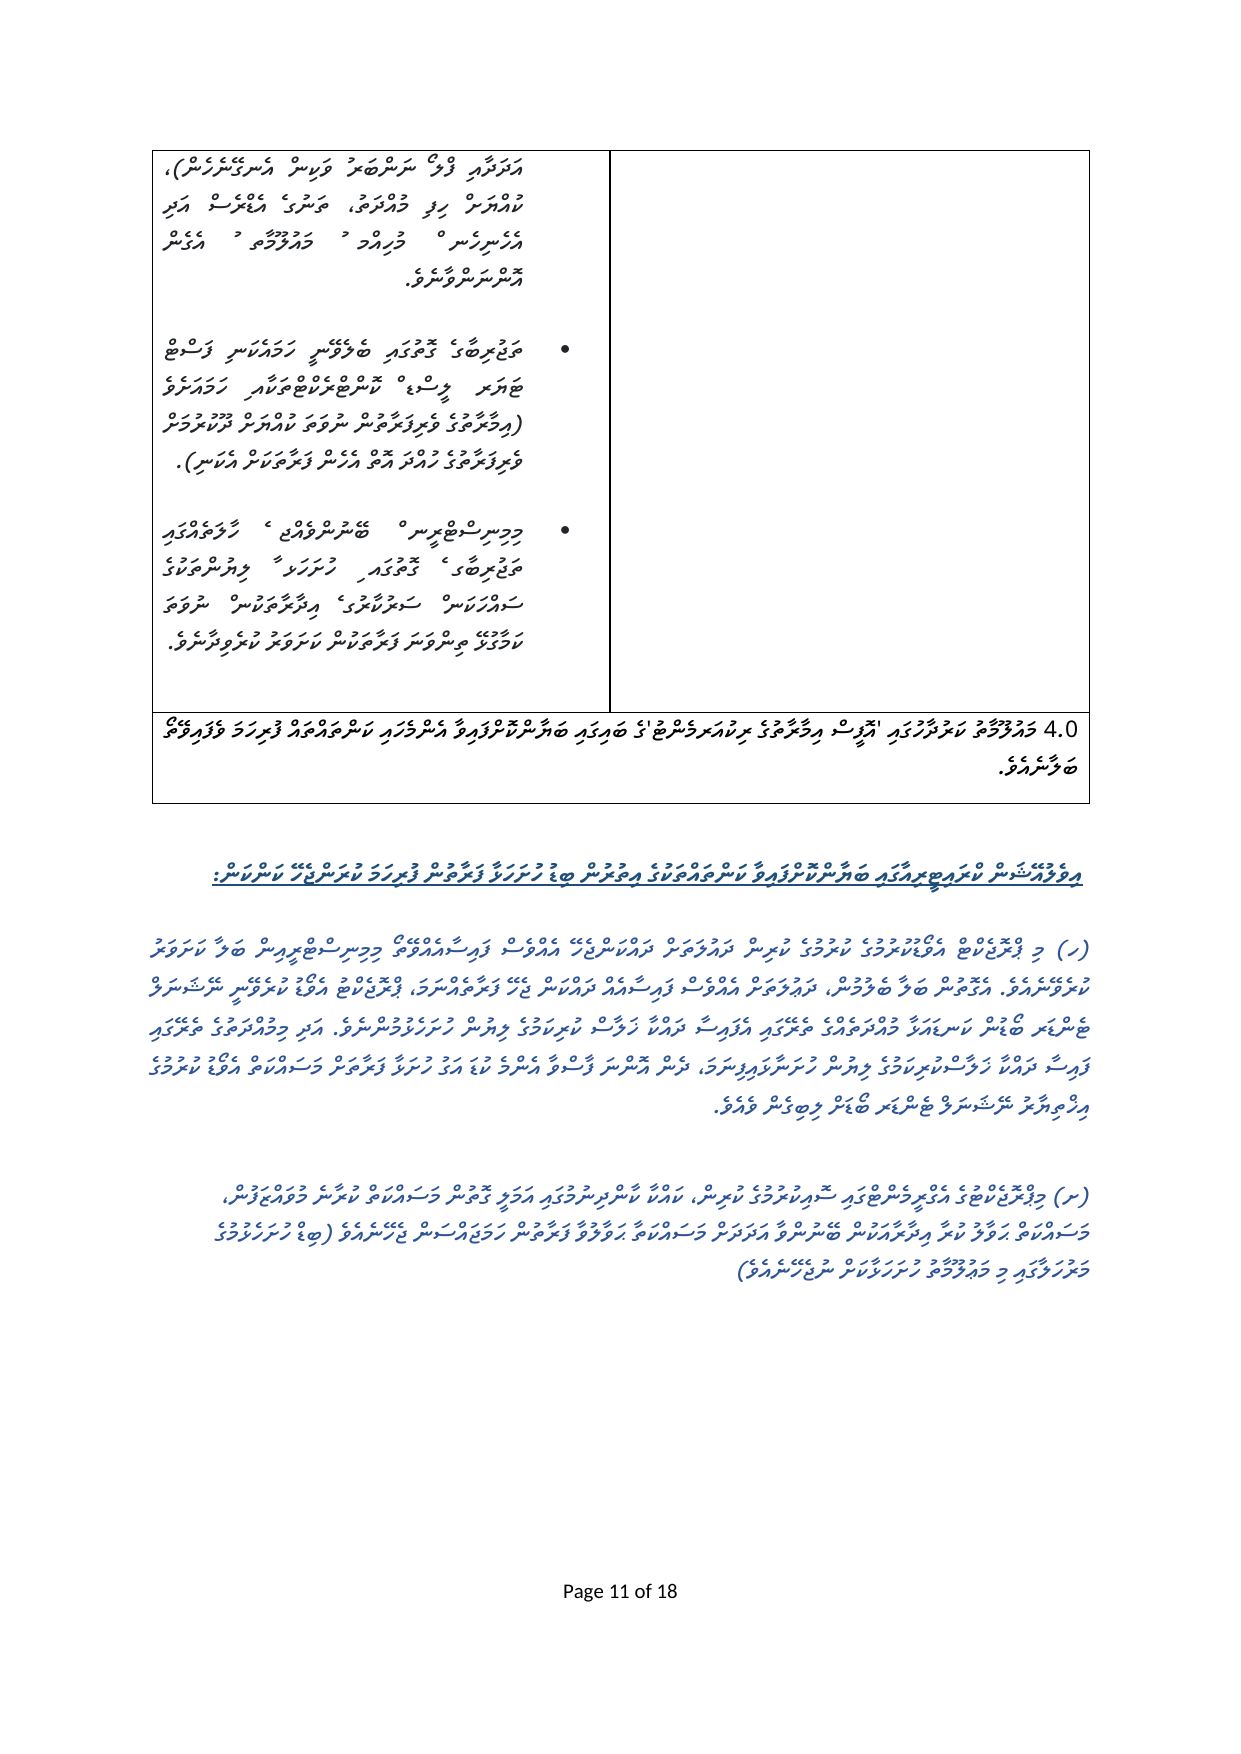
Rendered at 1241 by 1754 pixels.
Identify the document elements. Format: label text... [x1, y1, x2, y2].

table_cell 4.0 މައުލޫމާތު ކަރުދާހުގައި 'އޮފީސް އިމާރާތުގެ ރިކުއަރމެންޓު'ގެ ބައިގައި ބަޔާންކޮށްފައިވާ އެންމެހައި ކަންތައްތައް ފުރިހަމަ ވެފައިވޭތޯ ބަލާނެއެވެ. [153, 713, 1089, 803]
list (ށ) މިޕްރޮޖެކްޓުގެ އެގްރީމެންޓްގައި ސޮއިކުރުމުގެ ކުރިން، ކައްކާ ކާންދިނުމުގައި އަމަލީ ގޮތުން މަސައްކަތް ކުރާނެ މުވައްޒަފުން، މަސައްކަތް ޙަވާލު ކުރާ އިދާރާއަކުން ބޭނުންވާ އަދަދަށް މަސައްކަތާ ޙަވާލުވާ ފަރާތުން ހަމަޖައްސަން ޖެހޭނެއެވެ (ބިޑް ހުށަހެޅުމުގެ މަރުހަލާގައި މި މަޢުލޫމާތު ހުށަހަޅާކަށް ނުޖެހޭނެއެވެ) [150, 1179, 1090, 1287]
list އިވެލުއޭޝަން ކްރައިޓީރިއާގައި ބަޔާންކޮށްފައިވާ ކަންތައްތަކުގެ އިތުރުން ބިޑު ހުށަހަޅާ ފަރާތުން ފުރިހަމަ ކުރަންޖެހޭ ކަންކަން: [150, 857, 1082, 891]
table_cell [611, 151, 1089, 712]
list (ހ) މި ޕްރޮޖެކްޓް އެވޯޑުކުރުމުގެ ކުރުމުގެ ކުރިން ދައުލަތަށް ދައްކަންޖެހޭ އެއްވެސް ފައިސާއެއްވޭތޯ މިމިނިސްޓްރީއިން ބަލާ ކަށަވަރު ކުރެވޭނެއެވެ. އެގޮތުން ބަލާ ބެލުމުން، ދަޢުލަތަށް އެއްވެސް ފައިސާއެއް ދައްކަން ޖެހޭ ފަރާތެއްނަމަ، ޕްރޮޖެކްޓު އެވޯޑު ކުރެވޭނީ ނޭޝަނަލް ޓެންޑަރ ބޯޑުން ކަނޑައަޅާ މުއްދަތެއްގެ ތެރޭގައި އެފައިސާ ދައްކާ ޚަލާސް ކުރިކަމުގެ ލިޔުން ހުށަހެޅުމުންނެވެ. އަދި މިމުއްދަތުގެ ތެރޭގައި ފައިސާ ދައްކާ ޚަލާސްކުރިކަމުގެ ލިޔުން ހުށަނާޅައިފިނަމަ، ދެން އޮންނަ ފާސްވާ އެންމެ ކުޑަ އަގު ހުށަޅާ ފަރާތަށް މަސައްކަތް އެވޯޑު ކުރުމުގެ އިޚްތިޔާރު ނޭޝަނަލް ޓެންޑަރ ބޯޑަށް ލިބިގެން ވެއެވެ. [150, 932, 1090, 1124]
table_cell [153, 151, 609, 712]
